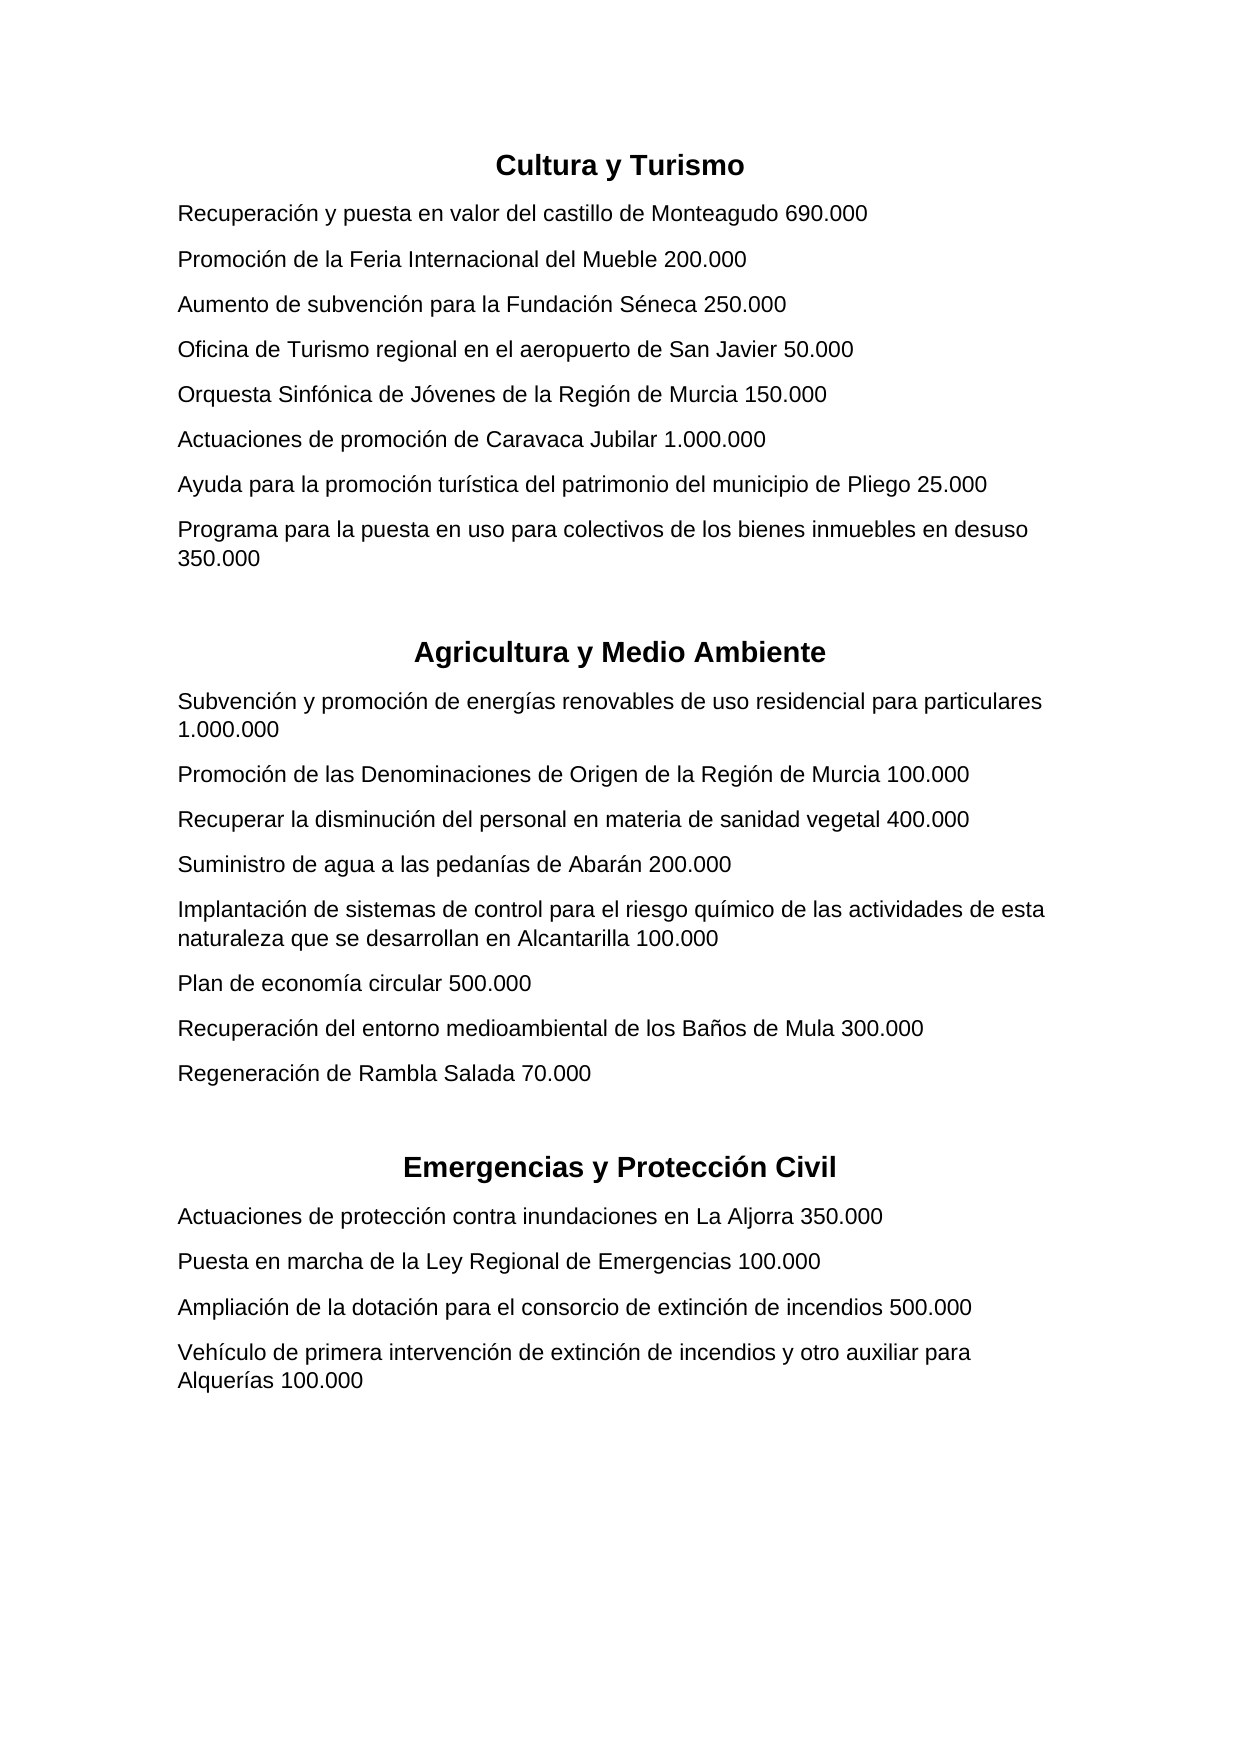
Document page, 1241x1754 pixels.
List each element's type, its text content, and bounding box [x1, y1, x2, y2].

text Promoción de las Denominaciones de Origen de la Región de Murcia 100.000 [177, 761, 1063, 787]
text Suministro de agua a las pedanías de Abarán 200.000 [177, 851, 1063, 878]
text Plan de economía circular 500.000 [177, 970, 1063, 996]
text Cultura y Turismo [177, 148, 1063, 181]
text Puesta en marcha de la Ley Regional de Emergencias 100.000 [177, 1248, 1063, 1275]
text Actuaciones de protección contra inundaciones en La Aljorra 350.000 [177, 1203, 1063, 1229]
text Promoción de la Feria Internacional del Mueble 200.000 [177, 246, 1063, 272]
text Ampliación de la dotación para el consorcio de extinción de incendios 500.000 [177, 1293, 1063, 1320]
text Recuperar la disminución del personal en materia de sanidad vegetal 400.000 [177, 806, 1063, 833]
text Implantación de sistemas de control para el riesgo químico de las actividades de esta naturaleza que se desarrollan en Alcantarilla 100.000 [177, 896, 1063, 951]
text Recuperación del entorno medioambiental de los Baños de Mula 300.000 [177, 1015, 1063, 1041]
text Aumento de subvención para la Fundación Séneca 250.000 [177, 291, 1063, 317]
text Orquesta Sinfónica de Jóvenes de la Región de Murcia 150.000 [177, 381, 1063, 407]
text Recuperación y puesta en valor del castillo de Monteagudo 690.000 [177, 200, 1063, 227]
text Ayuda para la promoción turística del patrimonio del municipio de Pliego 25.000 [177, 471, 1063, 497]
text Actuaciones de promoción de Caravaca Jubilar 1.000.000 [177, 426, 1063, 452]
text Vehículo de primera intervención de extinción de incendios y otro auxiliar para Alquerías 100.000 [177, 1338, 1063, 1393]
text Subvención y promoción de energías renovables de uso residencial para particulares 1.000.000 [177, 688, 1063, 742]
text Agricultura y Medio Ambiente [177, 635, 1063, 668]
text Emergencias y Protección Civil [177, 1150, 1063, 1184]
text Programa para la puesta en uso para colectivos de los bienes inmuebles en desuso 350.000 [177, 516, 1063, 571]
text Regeneración de Rambla Salada 70.000 [177, 1060, 1063, 1087]
text Oficina de Turismo regional en el aeropuerto de San Javier 50.000 [177, 336, 1063, 362]
